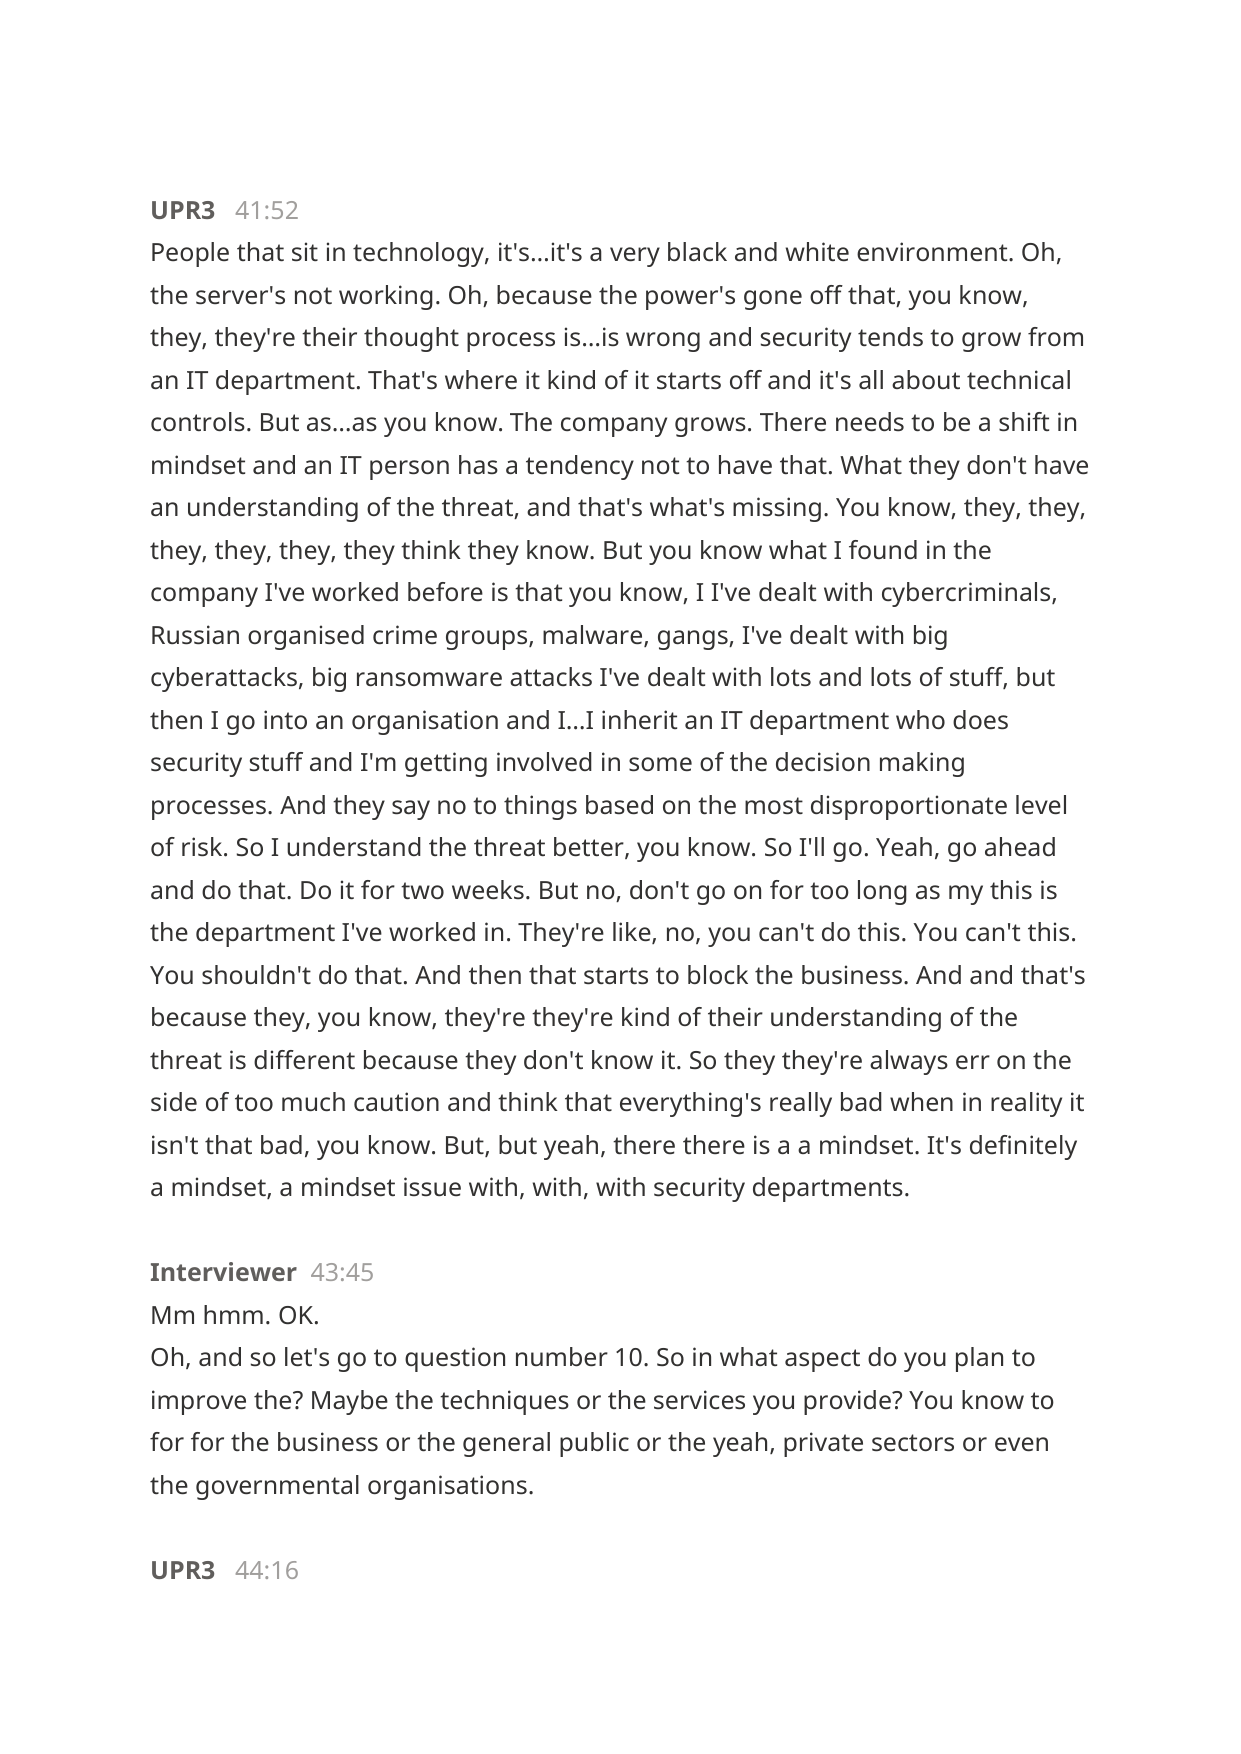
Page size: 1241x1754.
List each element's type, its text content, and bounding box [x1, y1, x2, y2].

text Interviewer 43:45 Mm hmm. OK. Oh, and so let's go to question number 10. So in what aspect do you plan to improve the? Maybe the techniques or the services you provide? You know to for for the business or the general public or the yeah, private sectors or even the governmental organisations. [150, 1212, 1090, 1502]
text UPR3 41:52 People that sit in technology, it's…it's a very black and white environment. Oh, the server's not working. Oh, because the power's gone off that, you know, they, they're their thought process is…is wrong and security tends to grow from an IT department. That's where it kind of it starts off and it's all about technical controls. But as…as you know. The company grows. There needs to be a shift in mindset and an IT person has a tendency not to have that. What they don't have an understanding of the threat, and that's what's missing. You know, they, they, they, they, they, they think they know. But you know what I found in the company I've worked before is that you know, I I've dealt with cybercriminals, Russian organised crime groups, malware, gangs, I've dealt with big cyberattacks, big ransomware attacks I've dealt with lots and lots of stuff, but then I go into an organisation and I…I inherit an IT department who does security stuff and I'm getting involved in some of the decision making processes. And they say no to things based on the most disproportionate level of risk. So I understand the threat better, you know. So I'll go. Yeah, go ahead and do that. Do it for two weeks. But no, don't go on for too long as my this is the department I've worked in. They're like, no, you can't do this. You can't this. You shouldn't do that. And then that starts to block the business. And and that's because they, you know, they're they're kind of their understanding of the threat is different because they don't know it. So they they're always err on the side of too much caution and think that everything's really bad when in reality it isn't that bad, you know. But, but yeah, there there is a a mindset. It's definitely a mindset, a mindset issue with, with, with security departments. [150, 150, 1090, 1204]
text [150, 1510, 1090, 1587]
